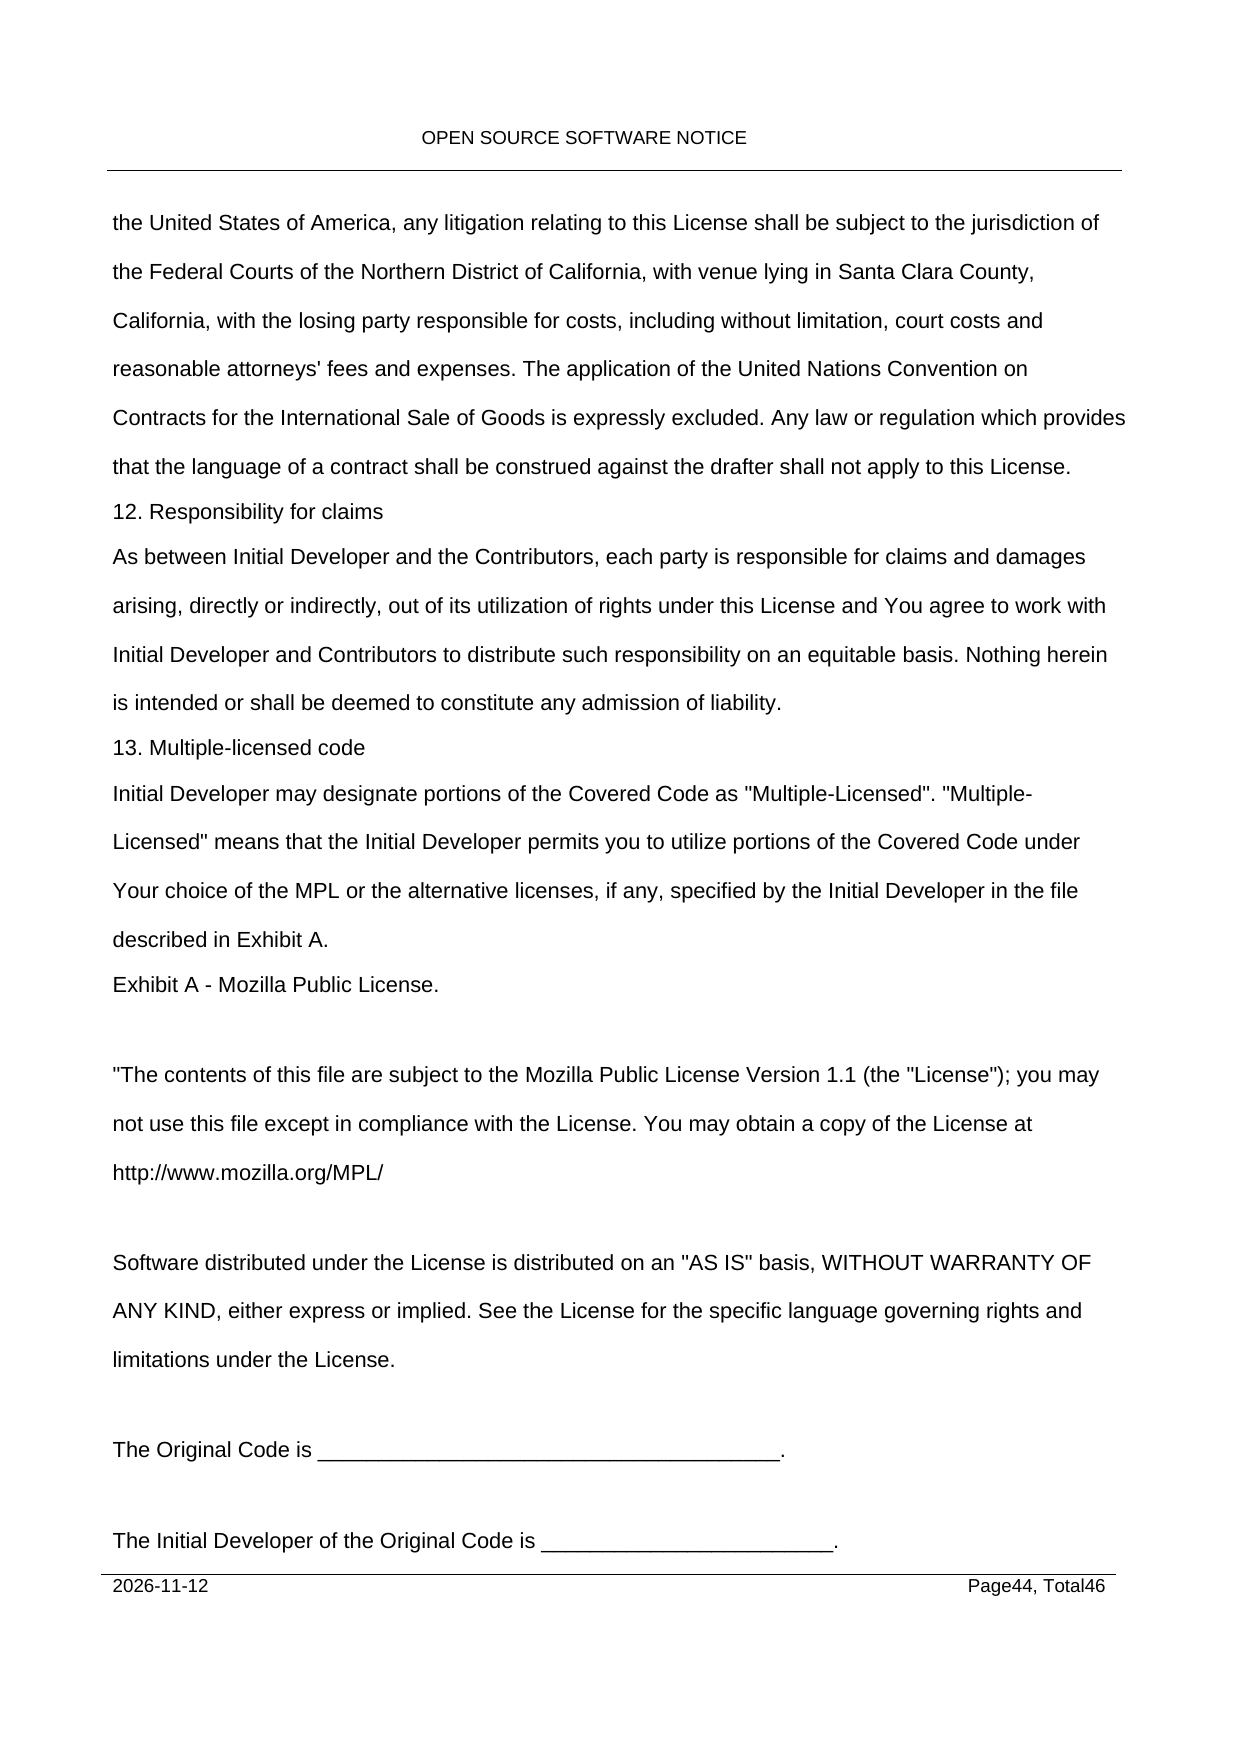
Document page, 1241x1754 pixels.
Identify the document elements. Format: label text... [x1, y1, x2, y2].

text Exhibit A - Mozilla Public License. [112, 968, 1128, 1001]
text The Initial Developer of the Original Code is ________________________. [112, 1524, 1128, 1556]
text The Original Code is ______________________________________. [112, 1434, 1128, 1466]
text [112, 206, 1128, 483]
text Software distributed under the License is distributed on an "AS IS" basis, WITHOUT WARRANTY OF ANY KIND, either express or implied. See the License for the specific language governing rights and limitations under the License. [112, 1246, 1128, 1376]
text As between Initial Developer and the Contributors, each party is responsible for claims and damages arising, directly or indirectly, out of its utilization of rights under this License and You agree to work with Initial Developer and Contributors to distribute such responsibility on an equitable basis. Nothing herein is intended or shall be deemed to constitute any admission of liability. [112, 540, 1128, 719]
text Initial Developer may designate portions of the Covered Code as "Multiple-Licensed". "Multiple-Licensed" means that the Initial Developer permits you to utilize portions of the Covered Code under Your choice of the MPL or the alternative licenses, if any, specified by the Initial Developer in the file described in Exhibit A. [112, 777, 1128, 956]
text "The contents of this file are subject to the Mozilla Public License Version 1.1 (the "License"); you may not use this file except in compliance with the License. You may obtain a copy of the License at http://www.mozilla.org/MPL/ [112, 1058, 1128, 1188]
text 13. Multiple-licensed code [112, 732, 1128, 764]
text 12. Responsibility for claims [112, 495, 1128, 528]
